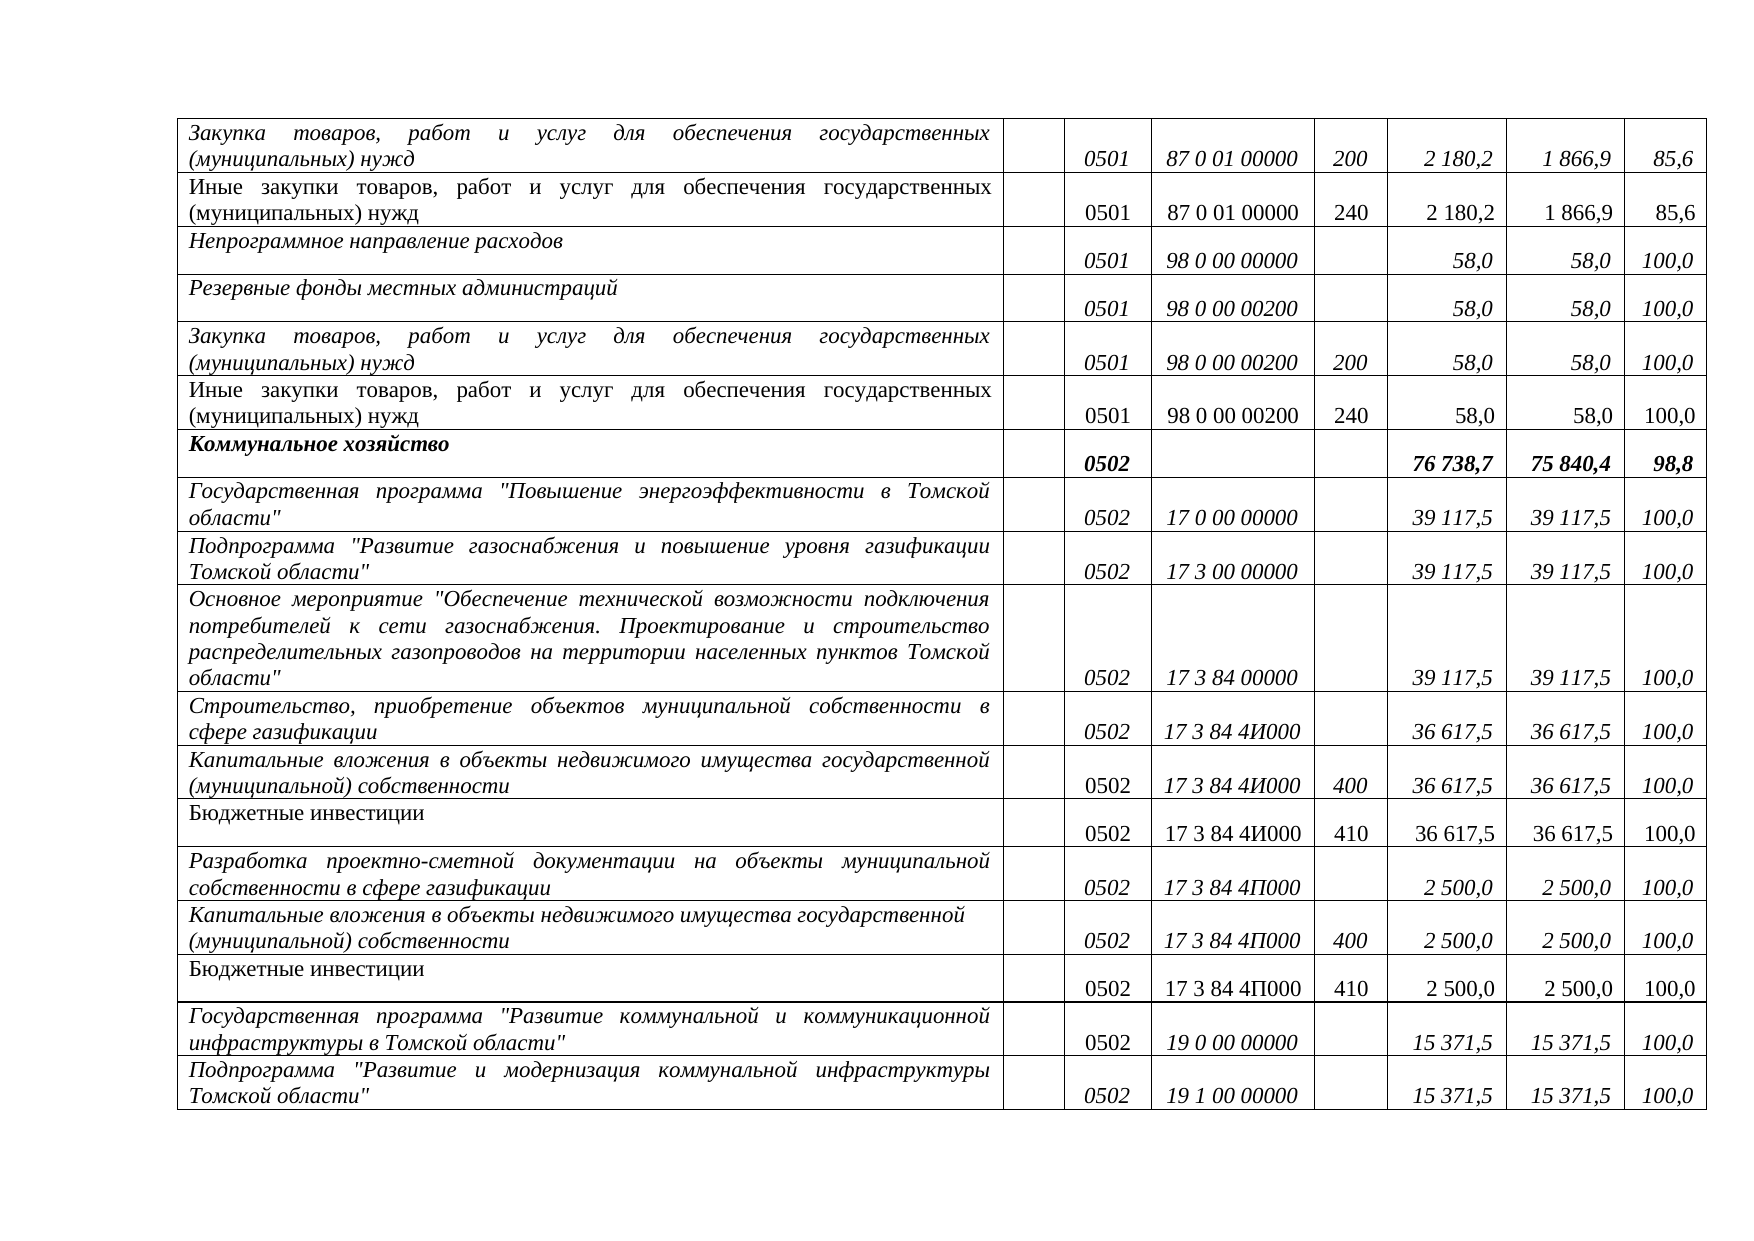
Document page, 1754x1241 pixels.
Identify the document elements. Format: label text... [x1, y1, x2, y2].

table_cell [1004, 430, 1064, 477]
table_cell 240 [1315, 376, 1387, 429]
table_cell 0502 [1065, 478, 1151, 531]
table_cell 0502 [1065, 847, 1151, 900]
table_cell Капитальные вложения в объекты недвижимого имущества государственной (муниципальной) собственности [178, 901, 1003, 954]
table_cell 100,0 [1625, 901, 1706, 954]
table_cell 100,0 [1625, 746, 1706, 798]
table_cell 75 840,4 [1507, 430, 1624, 477]
table_cell [1004, 955, 1064, 1001]
table_cell 36 617,5 [1388, 746, 1506, 798]
table_cell Иные закупки товаров, работ и услуг для обеспечения государственных (муниципальных) нужд [178, 376, 1003, 429]
table_cell 17 3 84 00000 [1152, 585, 1314, 691]
table_cell 58,0 [1507, 275, 1624, 321]
table_cell [1004, 478, 1064, 531]
table_cell 100,0 [1625, 227, 1706, 273]
table_cell 15 371,5 [1388, 1003, 1506, 1055]
table_cell 100,0 [1625, 532, 1706, 584]
table_cell 15 371,5 [1388, 1056, 1506, 1109]
table_cell [1315, 585, 1387, 691]
table_cell Закупка товаров, работ и услуг для обеспечения государственных (муниципальных) нужд [178, 322, 1003, 375]
table_cell 58,0 [1507, 227, 1624, 273]
table_cell 39 117,5 [1388, 532, 1506, 584]
table_cell Капитальные вложения в объекты недвижимого имущества государственной (муниципальной) собственности [178, 746, 1003, 798]
table_cell [1315, 275, 1387, 321]
table_cell 58,0 [1388, 227, 1506, 273]
table_cell 85,6 [1625, 119, 1706, 172]
table_cell 2 180,2 [1388, 173, 1506, 226]
table_cell 0501 [1065, 119, 1151, 172]
table_cell 85,6 [1625, 173, 1706, 226]
table_cell 58,0 [1507, 322, 1624, 375]
table_cell 2 500,0 [1388, 901, 1506, 954]
table_cell 100,0 [1625, 322, 1706, 375]
table_cell 0502 [1065, 692, 1151, 744]
table_cell Иные закупки товаров, работ и услуг для обеспечения государственных (муниципальных) нужд [178, 173, 1003, 226]
table_cell 0502 [1065, 1056, 1151, 1109]
table_cell 0502 [1065, 532, 1151, 584]
table_cell Государственная программа "Развитие коммунальной и коммуникационной инфраструктуры в Томской области" [178, 1003, 1003, 1055]
table_cell 98 0 00 00000 [1152, 227, 1314, 273]
table_cell [1004, 746, 1064, 798]
table_cell [1004, 585, 1064, 691]
table_cell [1004, 227, 1064, 273]
table_cell 100,0 [1625, 275, 1706, 321]
table_cell [1004, 692, 1064, 744]
table_cell [1004, 275, 1064, 321]
table_cell 19 1 00 00000 [1152, 1056, 1314, 1109]
table_cell [1315, 1003, 1387, 1055]
table_cell Бюджетные инвестиции [178, 799, 1003, 846]
table_cell 36 617,5 [1507, 692, 1624, 744]
table_cell Коммунальное хозяйство [178, 430, 1003, 477]
table_cell 410 [1315, 799, 1387, 846]
table_cell [1004, 1003, 1064, 1055]
table_cell 87 0 01 00000 [1152, 119, 1314, 172]
table_cell 0502 [1065, 901, 1151, 954]
table_cell 39 117,5 [1507, 478, 1624, 531]
table_cell 400 [1315, 746, 1387, 798]
table_cell 100,0 [1625, 376, 1706, 429]
table_cell [1152, 430, 1314, 477]
table_cell 15 371,5 [1507, 1056, 1624, 1109]
table_cell Непрограммное направление расходов [178, 227, 1003, 273]
table_cell [1004, 173, 1064, 226]
table_cell Государственная программа "Повышение энергоэффективности в Томской области" [178, 478, 1003, 531]
table_cell 17 3 84 4П000 [1152, 901, 1314, 954]
table_cell 2 500,0 [1507, 955, 1624, 1001]
table_cell [1315, 532, 1387, 584]
table_cell 98,8 [1625, 430, 1706, 477]
table_cell 39 117,5 [1507, 532, 1624, 584]
table_cell 19 0 00 00000 [1152, 1003, 1314, 1055]
table_cell 17 3 84 4И000 [1152, 746, 1314, 798]
table_cell 58,0 [1388, 376, 1506, 429]
table_cell 17 3 84 4П000 [1152, 847, 1314, 900]
table_cell 100,0 [1625, 692, 1706, 744]
table_cell 36 617,5 [1388, 799, 1506, 846]
table_cell 0501 [1065, 227, 1151, 273]
table_cell 1 866,9 [1507, 119, 1624, 172]
table_cell 0501 [1065, 322, 1151, 375]
table_cell 36 617,5 [1507, 799, 1624, 846]
table_cell 36 617,5 [1388, 692, 1506, 744]
table_cell 0501 [1065, 173, 1151, 226]
table_cell [1004, 322, 1064, 375]
table_cell 58,0 [1507, 376, 1624, 429]
table_cell 58,0 [1388, 275, 1506, 321]
table_cell 2 500,0 [1507, 847, 1624, 900]
table_cell 0502 [1065, 799, 1151, 846]
table_cell 100,0 [1625, 1003, 1706, 1055]
table_cell 98 0 00 00200 [1152, 322, 1314, 375]
table_cell 0502 [1065, 1003, 1151, 1055]
table_cell 100,0 [1625, 799, 1706, 846]
table_cell 17 3 84 4П000 [1152, 955, 1314, 1001]
table_cell [1004, 847, 1064, 900]
table_cell [1315, 847, 1387, 900]
table_cell 0501 [1065, 275, 1151, 321]
table_cell 400 [1315, 901, 1387, 954]
table_cell 17 0 00 00000 [1152, 478, 1314, 531]
table_cell 39 117,5 [1388, 478, 1506, 531]
table_cell [1004, 119, 1064, 172]
table_cell 17 3 00 00000 [1152, 532, 1314, 584]
table_cell 17 3 84 4И000 [1152, 799, 1314, 846]
table_cell 1 866,9 [1507, 173, 1624, 226]
table_cell 39 117,5 [1507, 585, 1624, 691]
table_cell Разработка проектно-сметной документации на объекты муниципальной собственности в сфере газификации [178, 847, 1003, 900]
table_cell 410 [1315, 955, 1387, 1001]
table_cell 100,0 [1625, 1056, 1706, 1109]
table_cell 0502 [1065, 430, 1151, 477]
table_cell [1315, 430, 1387, 477]
table_cell 87 0 01 00000 [1152, 173, 1314, 226]
table_cell 240 [1315, 173, 1387, 226]
table_cell 0502 [1065, 585, 1151, 691]
table_cell 2 500,0 [1388, 847, 1506, 900]
table_cell Бюджетные инвестиции [178, 955, 1003, 1001]
table_cell 76 738,7 [1388, 430, 1506, 477]
table_cell 98 0 00 00200 [1152, 275, 1314, 321]
table_cell 0502 [1065, 746, 1151, 798]
table_cell 200 [1315, 119, 1387, 172]
table_cell [1004, 799, 1064, 846]
table_cell 17 3 84 4И000 [1152, 692, 1314, 744]
table_cell [1315, 227, 1387, 273]
table_cell [1315, 478, 1387, 531]
table_cell 100,0 [1625, 585, 1706, 691]
table_cell 2 500,0 [1507, 901, 1624, 954]
table_cell 200 [1315, 322, 1387, 375]
table_cell 0502 [1065, 955, 1151, 1001]
table_cell [1004, 901, 1064, 954]
table_cell Закупка товаров, работ и услуг для обеспечения государственных (муниципальных) нужд [178, 119, 1003, 172]
table_cell [1004, 376, 1064, 429]
table_cell 100,0 [1625, 847, 1706, 900]
table_cell [1004, 1056, 1064, 1109]
table_cell 100,0 [1625, 955, 1706, 1001]
table_cell 0501 [1065, 376, 1151, 429]
table_cell Подпрограмма "Развитие газоснабжения и повышение уровня газификации Томской области" [178, 532, 1003, 584]
table_cell Основное мероприятие "Обеспечение технической возможности подключения потребителей к сети газоснабжения. Проектирование и строительство распределительных газопроводов на территории населенных пунктов Томской области" [178, 585, 1003, 691]
table_cell 15 371,5 [1507, 1003, 1624, 1055]
table_cell 98 0 00 00200 [1152, 376, 1314, 429]
table_cell 2 180,2 [1388, 119, 1506, 172]
table_cell 58,0 [1388, 322, 1506, 375]
table_cell Строительство, приобретение объектов муниципальной собственности в сфере газификации [178, 692, 1003, 744]
table_cell Подпрограмма "Развитие и модернизация коммунальной инфраструктуры Томской области" [178, 1056, 1003, 1109]
table_cell 39 117,5 [1388, 585, 1506, 691]
table_cell [1315, 692, 1387, 744]
table_cell 36 617,5 [1507, 746, 1624, 798]
table_cell [1004, 532, 1064, 584]
table_cell Резервные фонды местных администраций [178, 275, 1003, 321]
table_cell 100,0 [1625, 478, 1706, 531]
table_cell [1315, 1056, 1387, 1109]
table_cell 2 500,0 [1388, 955, 1506, 1001]
